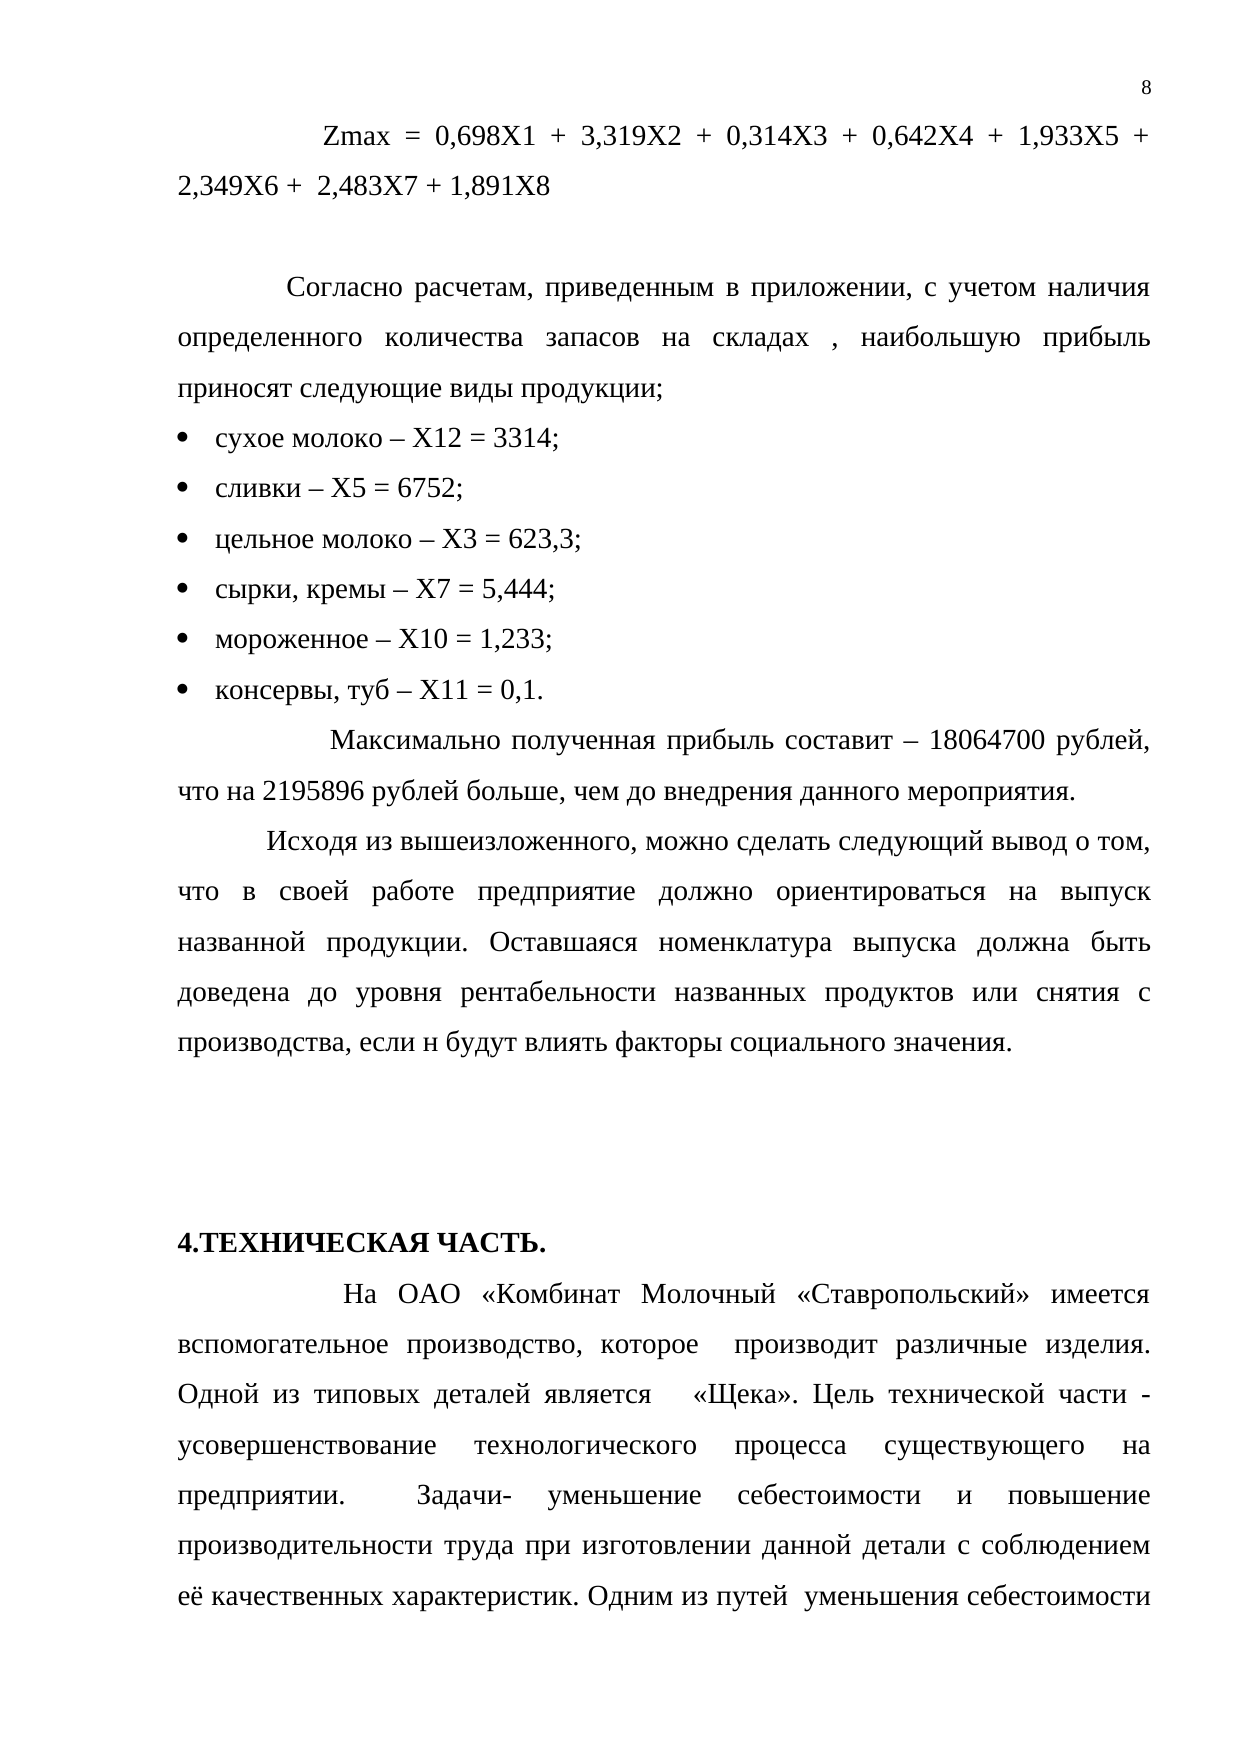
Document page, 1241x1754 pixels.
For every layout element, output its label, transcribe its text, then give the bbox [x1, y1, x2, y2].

text Исходя из вышеизложенного, можно сделать следующий вывод о том, что в своей работе предприятие должно ориентироваться на выпуск названной продукции. Оставшаяся номенклатура выпуска должна быть доведена до уровня рентабельности названных продуктов или снятия с производства, если н будут влиять факторы социального значения. [177, 823, 1152, 1058]
list мороженное – Х10 = 1,233; [177, 622, 1152, 655]
list сухое молоко – Х12 = 3314; [177, 420, 1152, 454]
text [177, 1276, 1152, 1611]
text Максимально полученная прибыль составит – 18064700 рублей, что на 2195896 рублей больше, чем до внедрения данного мероприятия. [177, 722, 1152, 806]
list сырки, кремы – Х7 = 5,444; [177, 571, 1152, 605]
text Ζmax = 0,698Х1 + 3,319Х2 + 0,314Х3 + 0,642Х4 + 1,933Х5 + 2,349Х6 + 2,483Х7 + 1,891Х8 [177, 118, 1152, 202]
list цельное молоко – Х3 = 623,3; [177, 521, 1152, 554]
list сливки – Х5 = 6752; [177, 470, 1152, 504]
text 4.Техническая часть. [177, 1226, 1231, 1259]
text Согласно расчетам, приведенным в приложении, с учетом наличия определенного количества запасов на складах , наибольшую прибыль приносят следующие виды продукции; [177, 269, 1152, 403]
list консервы, туб – Х11 = 0,1. [177, 672, 1152, 706]
